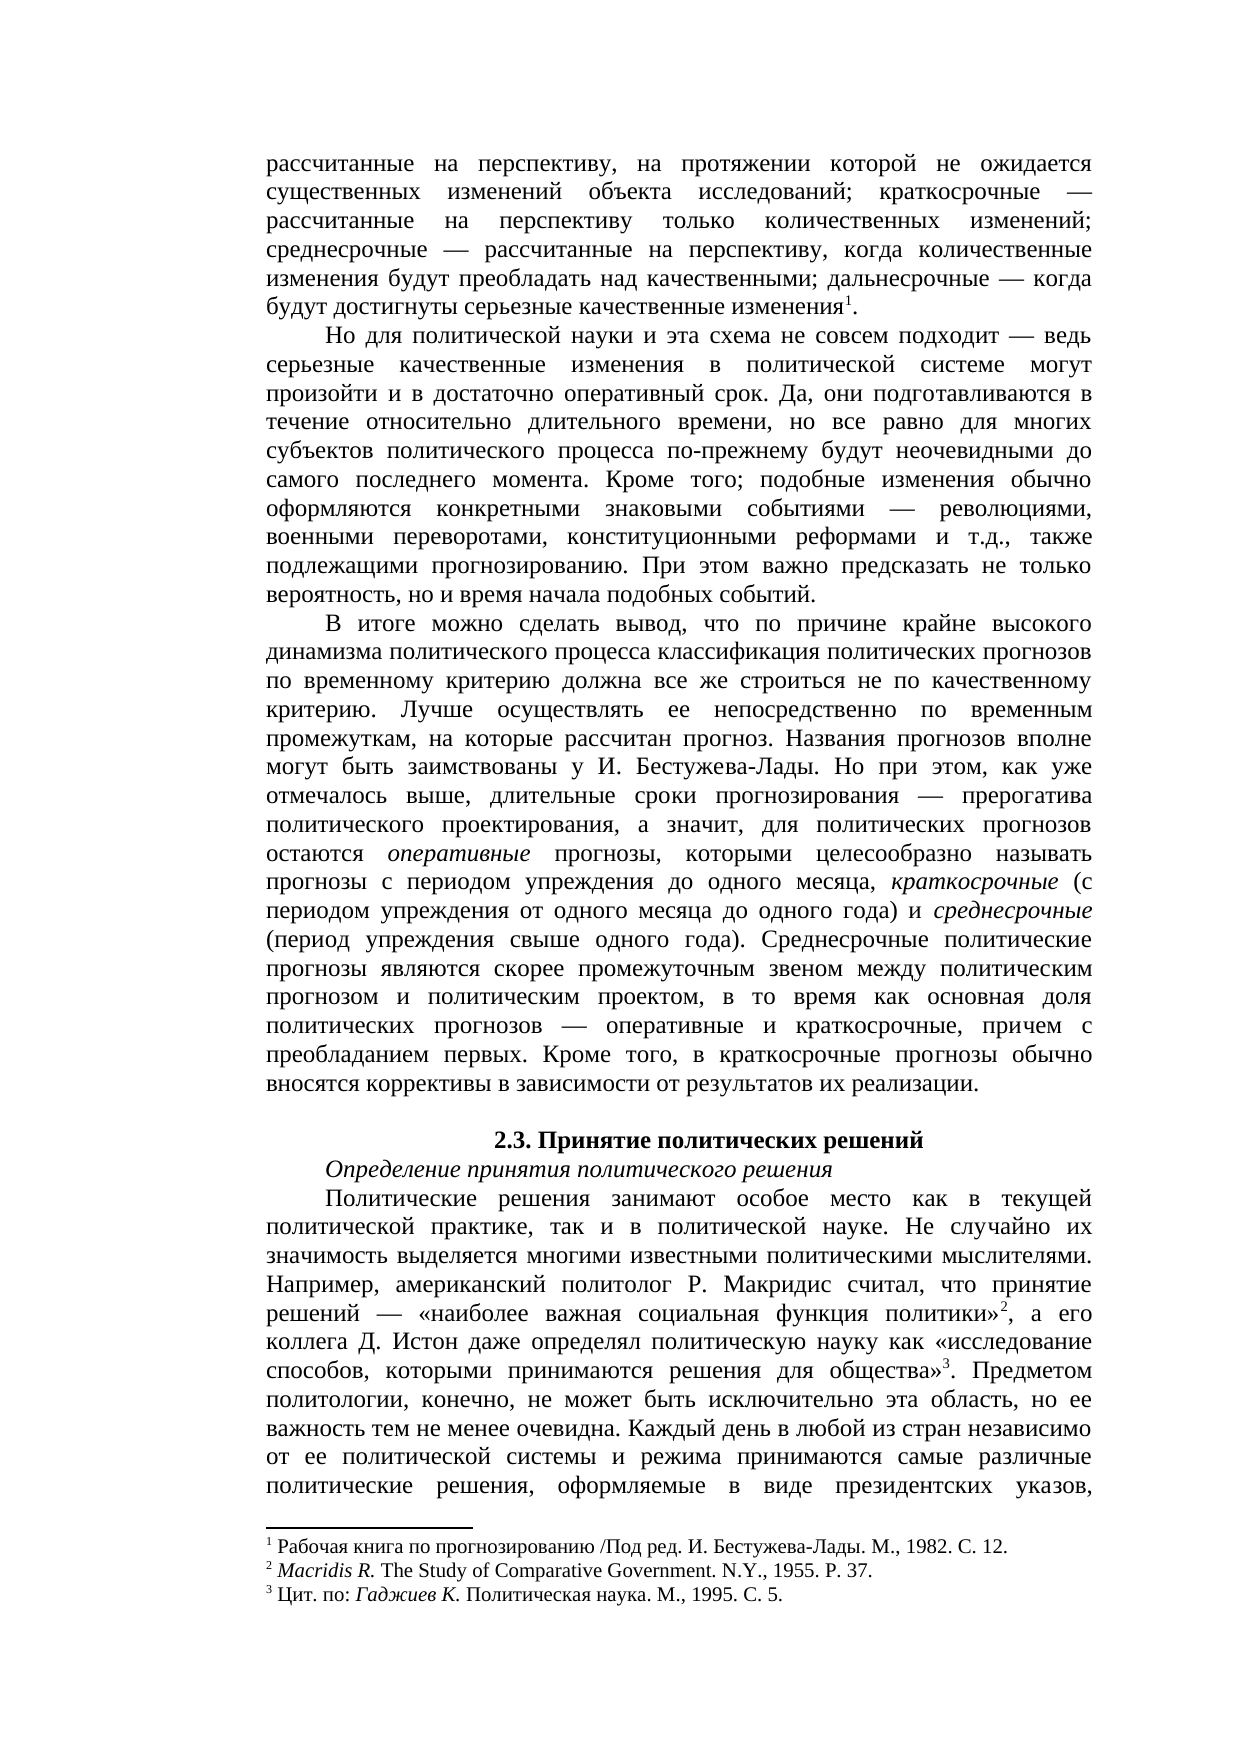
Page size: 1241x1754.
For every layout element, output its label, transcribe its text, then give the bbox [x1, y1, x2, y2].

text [266, 1183, 1092, 1499]
text В итоге можно сделать вывод, что по причине крайне высокого динамизма политического процесса классификация политических прогнозов по временному критерию должна все же строиться не по качественному критерию. Лучше осуществлять ее непосредственно по временным промежуткам, на которые рассчитан прогноз. Названия прогнозов вполне могут быть заимствованы у И. Бестужева-Лады. Но при этом, как уже отмечалось выше, длительные сроки прогнозирования — прерогатива политического проектирования, а значит, для политических прогнозов остаются оперативные прогнозы, которыми целесообразно называть прогнозы с периодом упреждения до одного месяца, краткосрочные (с периодом упреждения от одного месяца до одного года) и среднесрочные (период упреждения свыше одного года). Среднесрочные политические прогнозы являются скорее промежуточным звеном между политическим прогнозом и политическим проектом, в то время как основная доля политических прогнозов — оперативные и краткосрочные, причем с преобладанием первых. Кроме того, в краткосрочные прогнозы обычно вносятся коррективы в зависимости от результатов их реализации. [266, 608, 1092, 1096]
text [266, 148, 1092, 320]
text Но для политической науки и эта схема не совсем подходит — ведь серьезные качественные изменения в политической системе могут произойти и в достаточно оперативный срок. Да, они подготавливаются в течение относительно длительного времени, но все равно для многих субъектов политического процесса по-прежнему будут неочевидными до самого последнего момента. Кроме того; подобные изменения обычно оформляются конкретными знаковыми событиями — революциями, военными переворотами, конституционными реформами и т.д., также подлежащими прогнозированию. При этом важно предсказать не только вероятность, но и время начала подобных событий. [266, 320, 1092, 608]
text 2.3. Принятие политических решений [266, 1125, 1092, 1154]
text Определение принятия политического решения [266, 1154, 1092, 1183]
